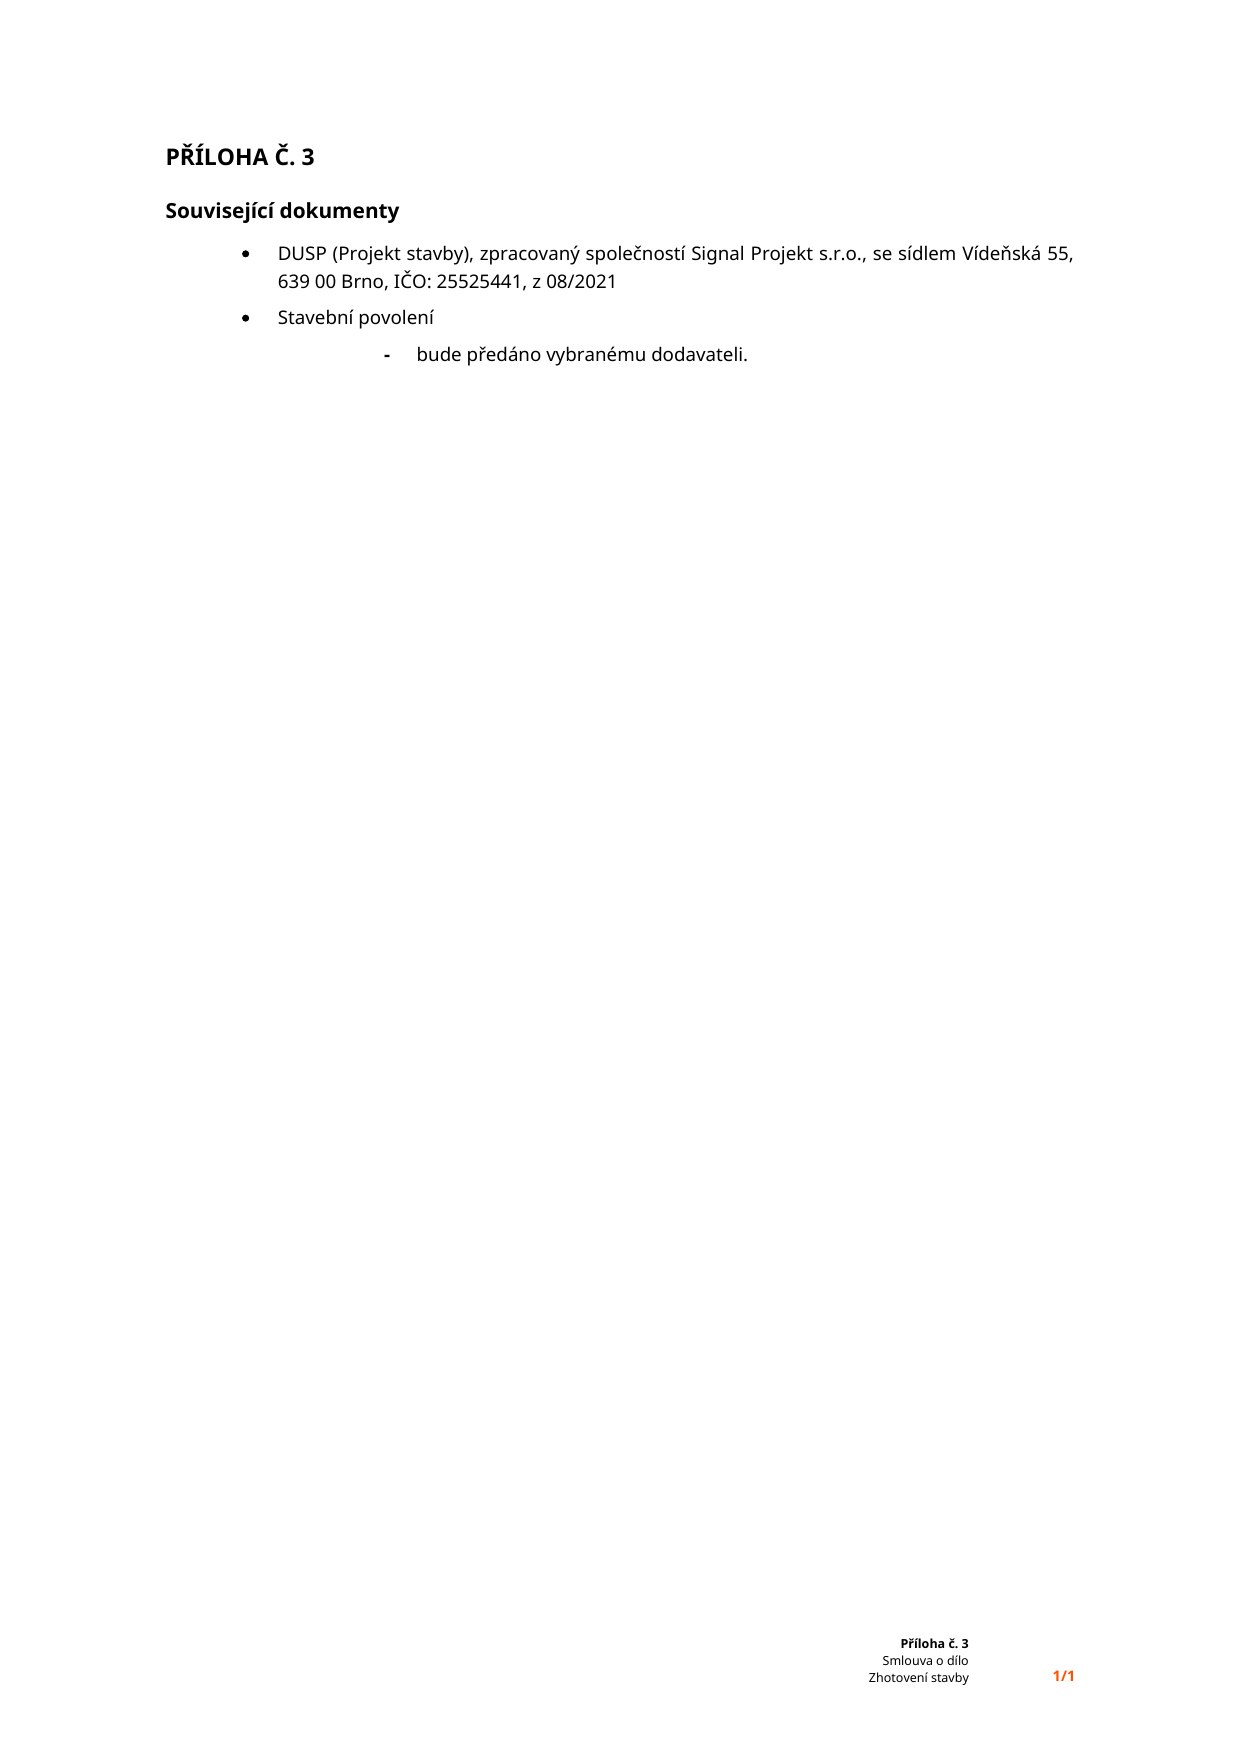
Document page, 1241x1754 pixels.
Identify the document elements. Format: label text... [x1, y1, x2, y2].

text Příloha č. 3 [165, 141, 1075, 173]
text Související dokumenty [165, 197, 1075, 225]
list Stavební povolení [242, 305, 1075, 330]
list DUSP (Projekt stavby), zpracovaný společností Signal Projekt s.r.o., se sídlem Vídeňská 55, 639 00 Brno, IČO: 25525441, z 08/2021 [242, 240, 1075, 294]
list bude předáno vybranému dodavateli. [384, 341, 1075, 367]
